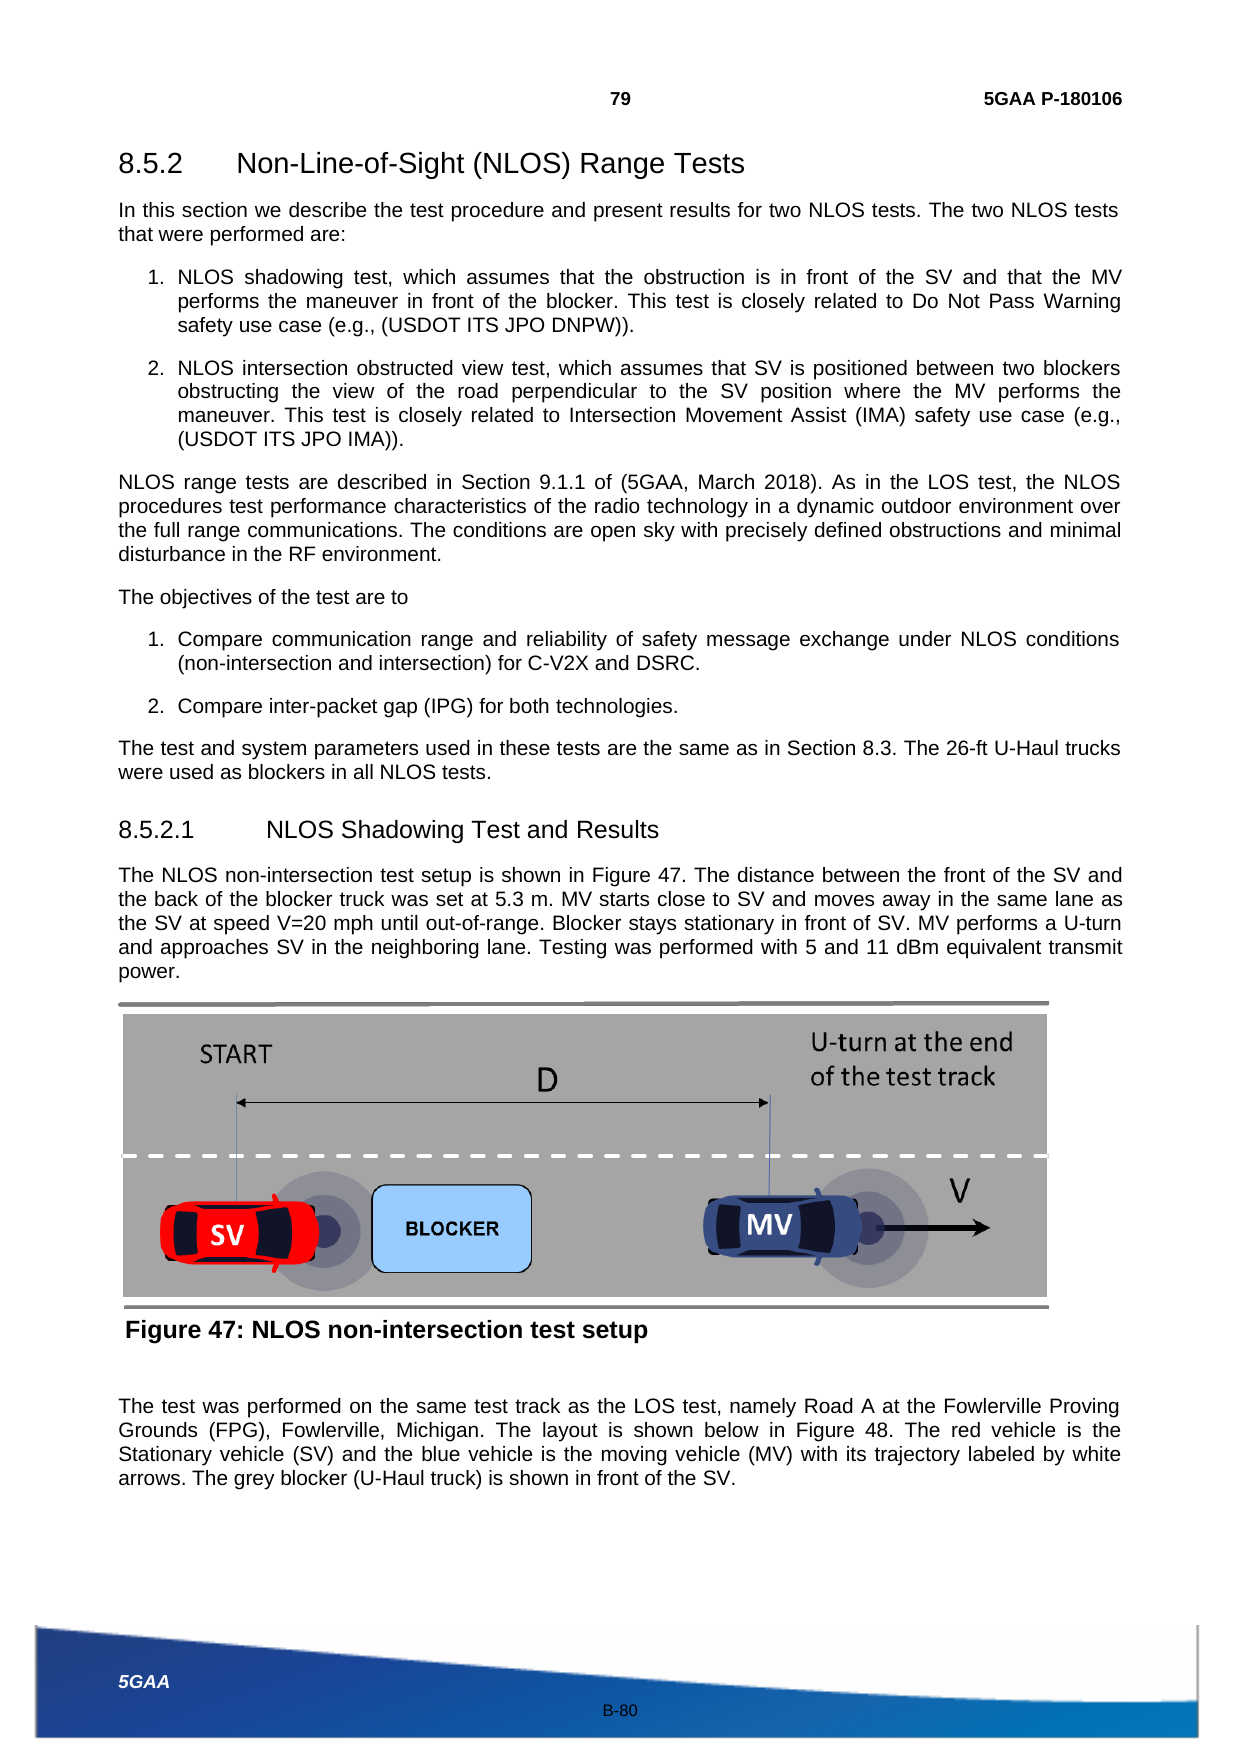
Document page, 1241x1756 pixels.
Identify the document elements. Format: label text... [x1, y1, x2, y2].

text The NLOS non-intersection test setup is shown in Figure 47. The distance between the front of the SV and the back of the blocker truck was set at 5.3 m. MV starts close to SV and moves away in the same lane as the SV at speed V=20 mph until out-of-range. Blocker stays stationary in front of SV. MV performs a U-turn and approaches SV in the neighboring lane. Testing was performed with 5 and 11 dBm equivalent transmit power. [118, 863, 1123, 983]
picture [0, 1625, 1241, 1755]
list Compare communication range and reliability of safety message exchange under NLOS conditions (non-intersection and intersection) for C-V2X and DSRC. [147, 627, 1121, 675]
text In this section we describe the test procedure and present results for two NLOS tests. The two NLOS tests that were performed are: [118, 198, 1121, 246]
subtitle NLOS Shadowing Test and Results [118, 815, 1240, 844]
list Compare inter-packet gap (IPG) for both technologies. [147, 693, 1240, 717]
subtitle Non-Line-of-Sight (NLOS) Range Tests [118, 146, 1240, 179]
text The test and system parameters used in these tests are the same as in Section 8.3. The 26-ft U-Haul trucks were used as blockers in all NLOS tests. [118, 736, 1123, 784]
picture [118, 1001, 1050, 1309]
text NLOS range tests are described in Section 9.1.1 of (5GAA, March 2018). As in the LOS test, the NLOS procedures test performance characteristics of the radio technology in a dynamic outdoor environment over the full range communications. The conditions are open sky with precisely defined obstructions and minimal disturbance in the RF environment. [118, 470, 1122, 566]
text The objectives of the test are to [118, 584, 1240, 608]
list NLOS intersection obstructed view test, which assumes that SV is positioned between two blockers obstructing the view of the road perpendicular to the SV position where the MV performs the maneuver. This test is closely related to Intersection Movement Assist (IMA) safety use case (e.g., (USDOT ITS JPO IMA)). [147, 355, 1122, 451]
list NLOS shadowing test, which assumes that the obstruction is in front of the SV and that the MV performs the maneuver in front of the blocker. This test is closely related to Do Not Pass Warning safety use case (e.g., (USDOT ITS JPO DNPW)). [147, 265, 1122, 337]
text The test was performed on the same test track as the LOS test, namely Road A at the Fowlerville Proving Grounds (FPG), Fowlerville, Michigan. The layout is shown below in Figure 48. The red vehicle is the Stationary vehicle (SV) and the blue vehicle is the moving vehicle (MV) with its trajectory labeled by white arrows. The grey blocker (U-Haul truck) is shown in front of the SV. [118, 1394, 1122, 1490]
